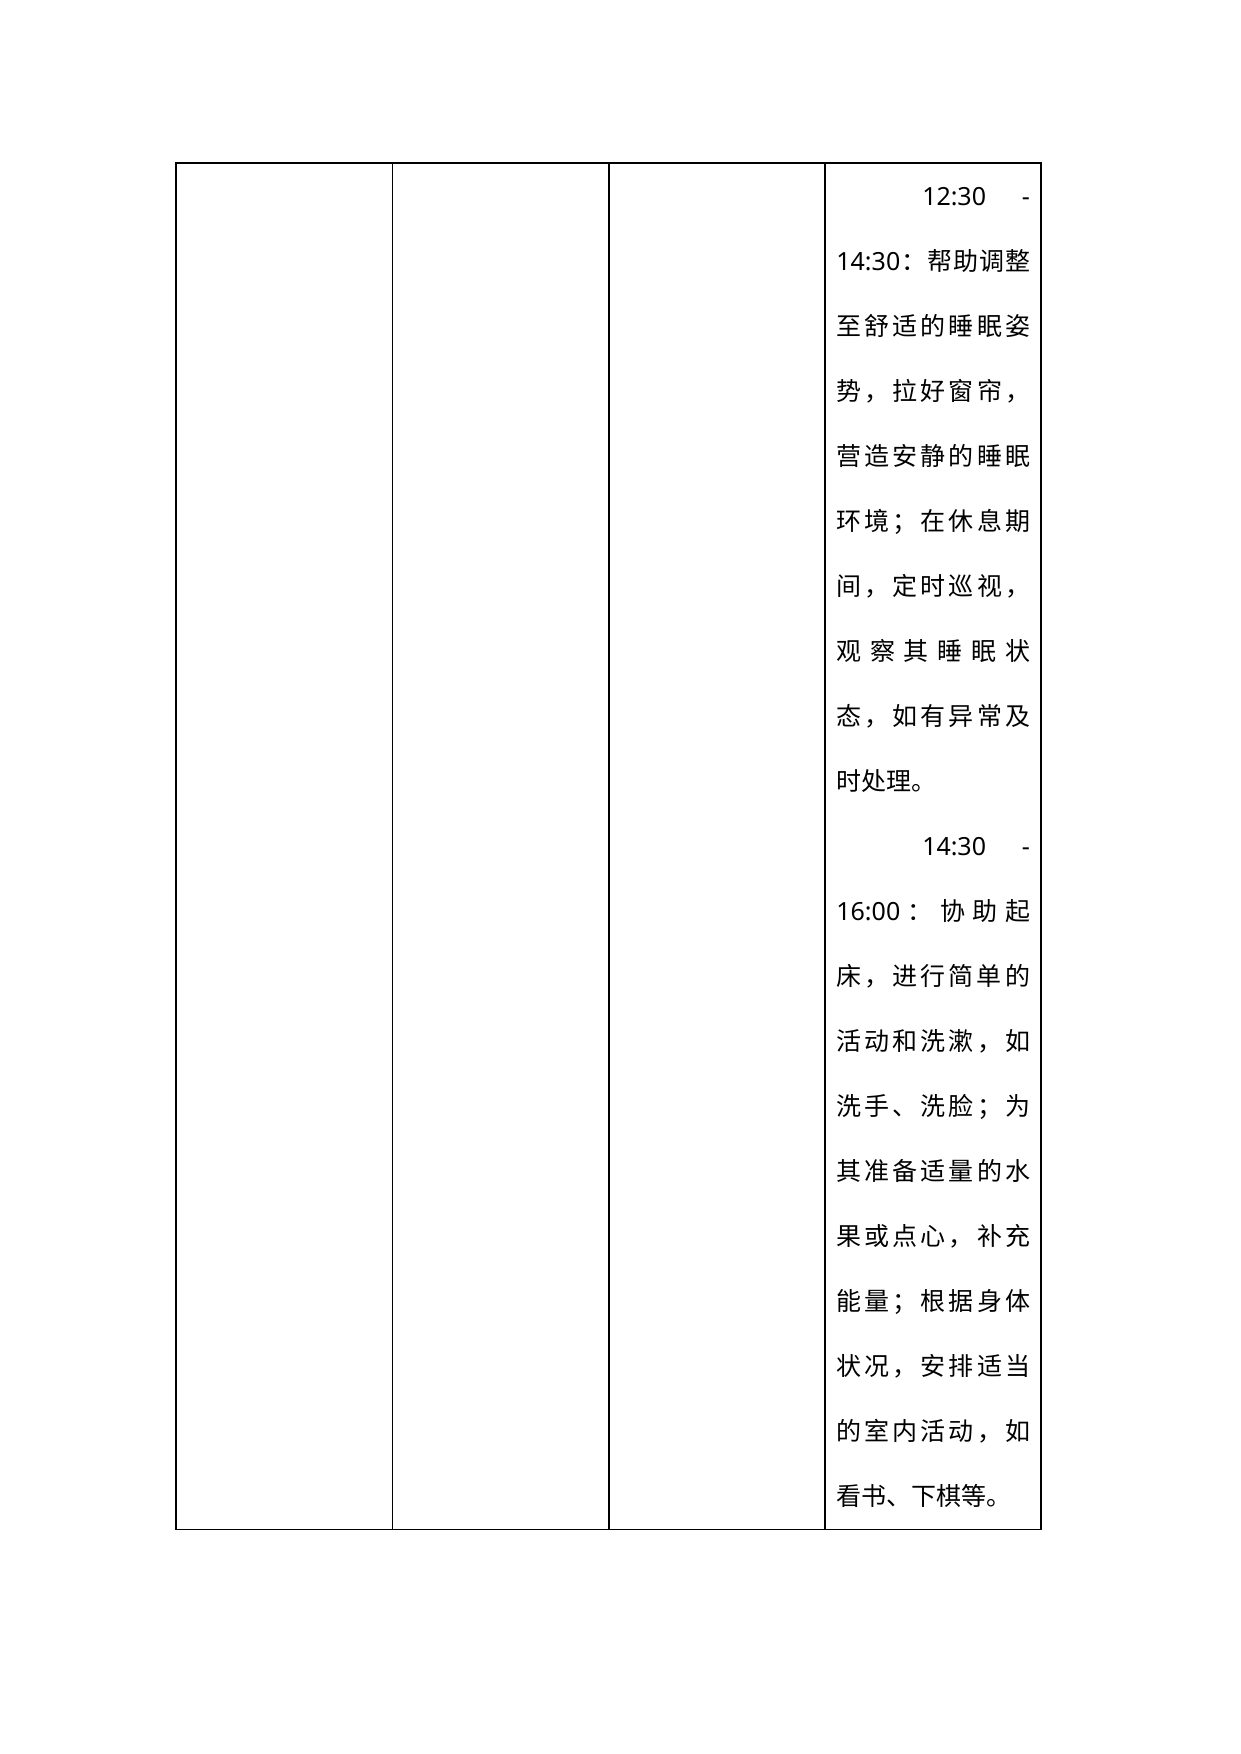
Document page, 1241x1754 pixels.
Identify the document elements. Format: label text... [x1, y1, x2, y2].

table_cell [177, 164, 392, 1528]
table_cell [610, 164, 824, 1528]
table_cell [826, 164, 1040, 1528]
table_cell 1 [393, 164, 608, 1528]
